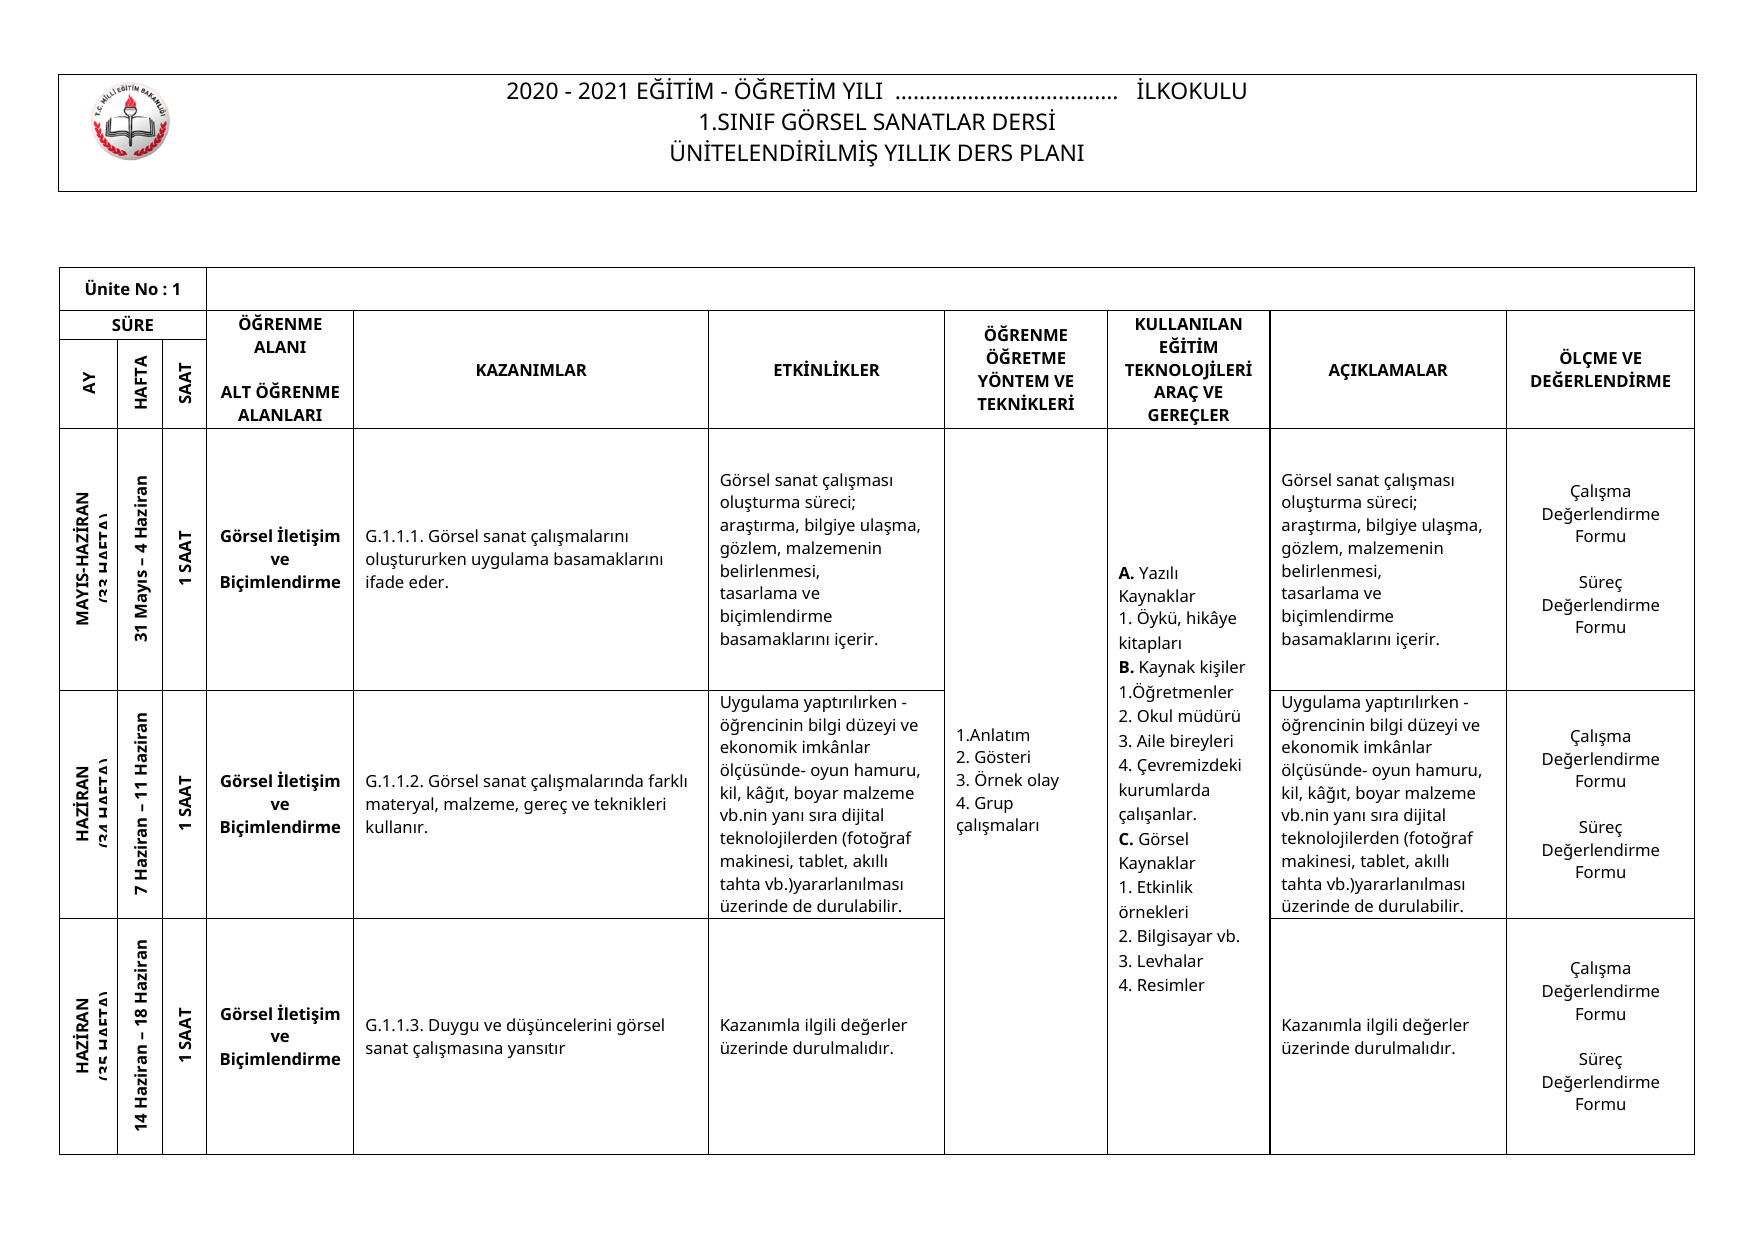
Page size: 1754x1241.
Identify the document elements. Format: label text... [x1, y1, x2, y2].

table_cell Kazanımla ilgili değerler üzerinde durulmalıdır. [709, 919, 944, 1154]
table_cell SAAT [163, 340, 206, 428]
table_cell KAZANIMLAR [354, 311, 708, 428]
table_cell Görsel İletişim ve Biçimlendirme [207, 429, 353, 689]
table_cell Kazanımla ilgili değerler üzerinde durulmalıdır. [1271, 919, 1506, 1154]
table_cell Uygulama yaptırılırken -öğrencinin bilgi düzeyi ve ekonomik imkânlar ölçüsünde- oyun hamuru, kil, kâğıt, boyar malzeme vb.nin yanı sıra dijital teknolojilerden (fotoğraf makinesi, tablet, akıllı tahta vb.)yararlanılması üzerinde de durulabilir. [709, 691, 944, 918]
table_cell 14 Haziran – 18 Haziran [118, 919, 162, 1154]
table_cell Çalışma Değerlendirme Formu Süreç Değerlendirme Formu [1507, 691, 1694, 918]
table_cell Görsel İletişim ve Biçimlendirme [207, 919, 353, 1154]
picture [85, 77, 175, 167]
table_header Ünite No : 1 [60, 268, 206, 310]
table_cell Görsel İletişim ve Biçimlendirme [207, 691, 353, 918]
table_cell KULLANILAN EĞİTİM TEKNOLOJİLERİ ARAÇ VE GEREÇLER [1108, 311, 1269, 428]
table_cell A. Yazılı Kaynaklar 1. Öykü, hikâye kitapları B. Kaynak kişiler 1.Öğretmenler 2. Okul müdürü 3. Aile bireyleri 4. Çevremizdeki kurumlarda çalışanlar. C. Görsel Kaynaklar 1. Etkinlik örnekleri 2. Bilgisayar vb. 3. Levhalar 4. Resimler [1108, 429, 1269, 1154]
table_cell 1 SAAT [163, 429, 206, 689]
table_cell MAYIS-HAZİRAN (33.HAFTA) [60, 429, 117, 689]
table_cell G.1.1.2. Görsel sanat çalışmalarında farklı materyal, malzeme, gereç ve teknikleri kullanır. [354, 691, 708, 918]
table_cell 31 Mayıs – 4 Haziran [118, 429, 162, 689]
table_cell 1.Anlatım 2. Gösteri 3. Örnek olay 4. Grup çalışmaları [945, 429, 1107, 1154]
table_cell ETKİNLİKLER [709, 311, 944, 428]
table_cell HAZİRAN (34.HAFTA) [60, 691, 117, 918]
table_cell 1 SAAT [163, 691, 206, 918]
table_cell G.1.1.1. Görsel sanat çalışmalarını oluştururken uygulama basamaklarını ifade eder. [354, 429, 708, 689]
table_cell HAZİRAN (35.HAFTA) [60, 919, 117, 1154]
table_header [207, 268, 1694, 310]
table_cell AY [60, 340, 117, 428]
table_cell AÇIKLAMALAR [1271, 311, 1506, 428]
table_cell ÖĞRENME ALANI ALT ÖĞRENME ALANLARI [207, 311, 353, 428]
table_cell ÖLÇME VE DEĞERLENDİRME [1507, 311, 1694, 428]
table_cell Çalışma Değerlendirme Formu Süreç Değerlendirme Formu [1507, 919, 1694, 1154]
table_cell Görsel sanat çalışması oluşturma süreci; araştırma, bilgiye ulaşma, gözlem, malzemenin belirlenmesi, tasarlama ve biçimlendirme basamaklarını içerir. [1271, 429, 1506, 689]
table_cell G.1.1.3. Duygu ve düşüncelerini görsel sanat çalışmasına yansıtır [354, 919, 708, 1154]
table_cell Uygulama yaptırılırken -öğrencinin bilgi düzeyi ve ekonomik imkânlar ölçüsünde- oyun hamuru, kil, kâğıt, boyar malzeme vb.nin yanı sıra dijital teknolojilerden (fotoğraf makinesi, tablet, akıllı tahta vb.)yararlanılması üzerinde de durulabilir. [1271, 691, 1506, 918]
table_cell Görsel sanat çalışması oluşturma süreci; araştırma, bilgiye ulaşma, gözlem, malzemenin belirlenmesi, tasarlama ve biçimlendirme basamaklarını içerir. [709, 429, 944, 689]
table_cell Çalışma Değerlendirme Formu Süreç Değerlendirme Formu [1507, 429, 1694, 689]
table_cell HAFTA [118, 340, 162, 428]
table_cell SÜRE [60, 311, 206, 338]
table_cell ÖĞRENME ÖĞRETME YÖNTEM VE TEKNİKLERİ [945, 311, 1107, 428]
table_cell 7 Haziran – 11 Haziran [118, 691, 162, 918]
table_cell 1 SAAT [163, 919, 206, 1154]
